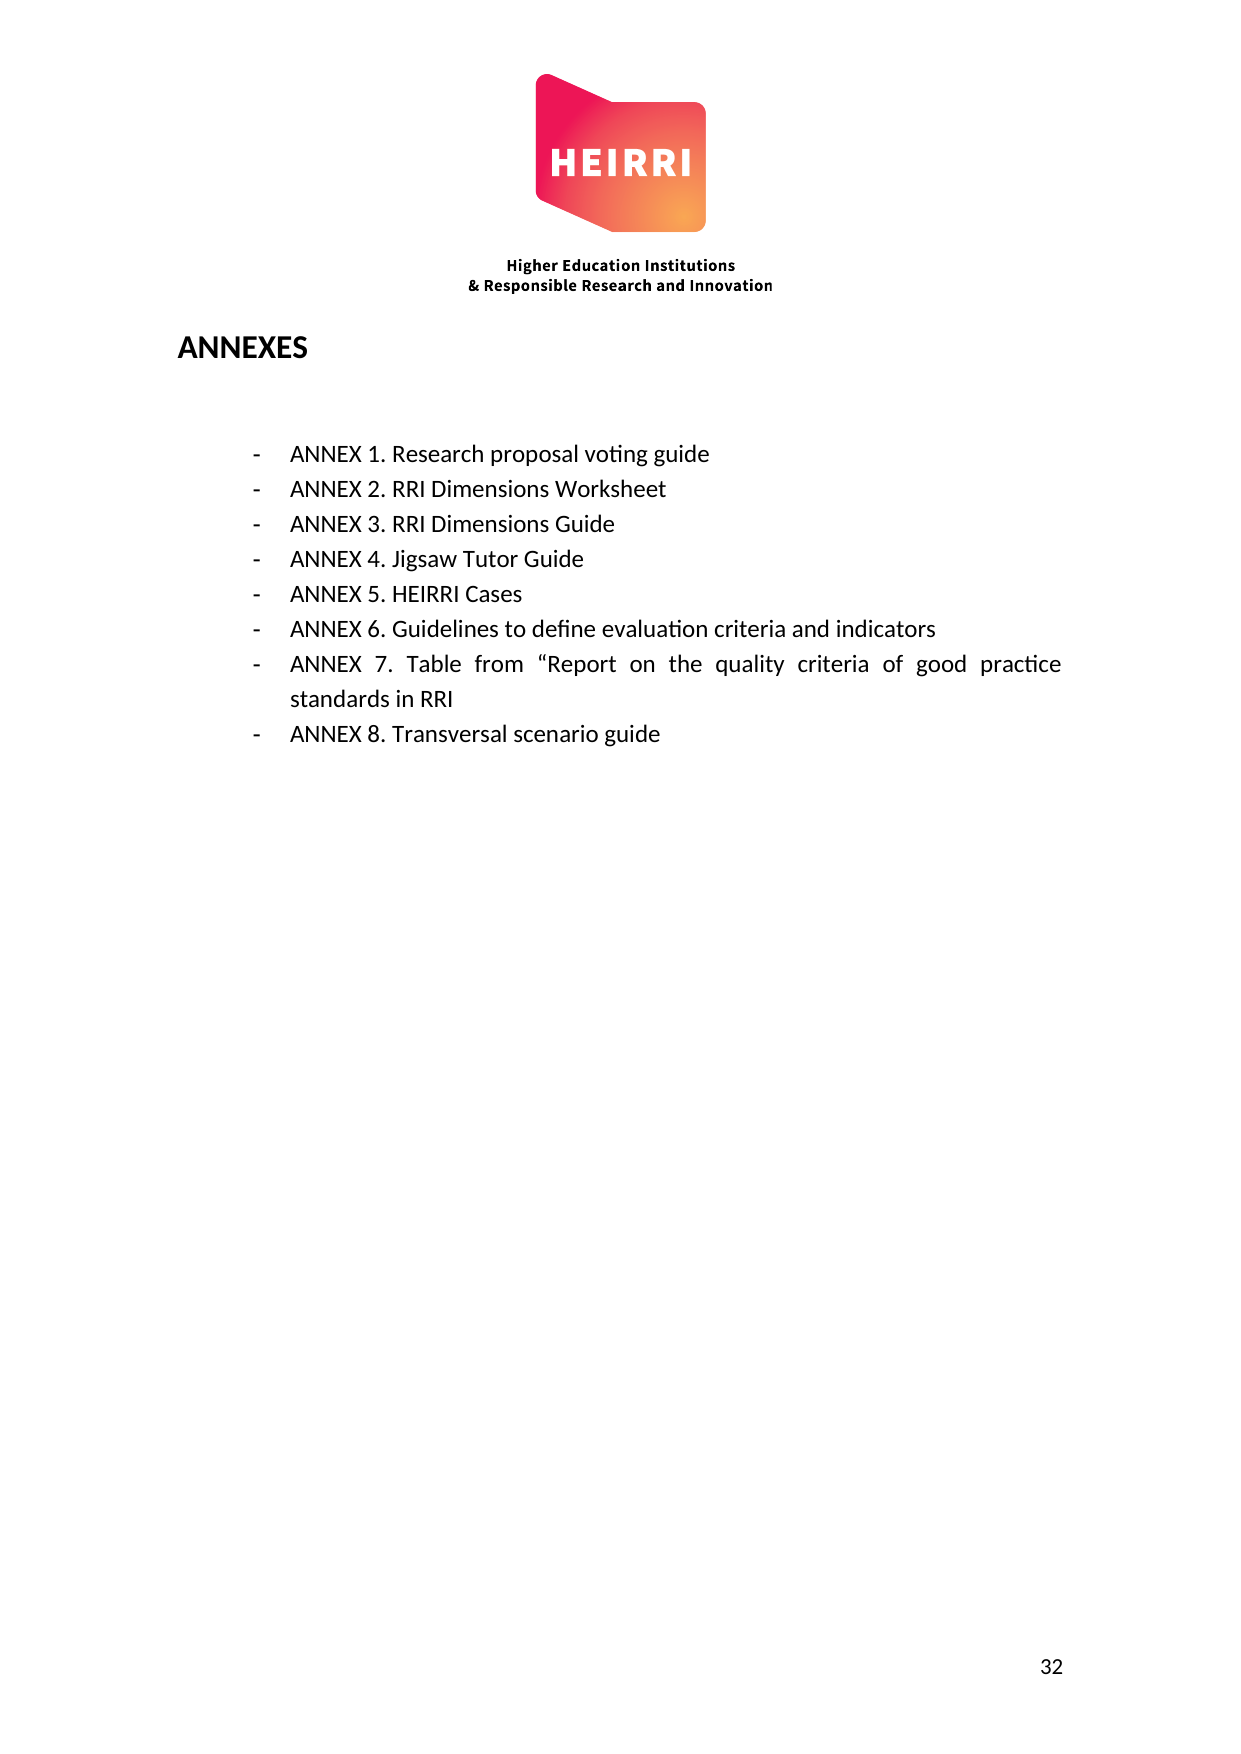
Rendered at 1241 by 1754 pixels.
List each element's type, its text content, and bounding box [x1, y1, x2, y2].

list ANNEX 3. RRI Dimensions Guide [252, 509, 1063, 539]
list ANNEX 4. Jigsaw Tutor Guide [252, 544, 1063, 574]
list ANNEX 1. Research proposal voting guide [252, 439, 1063, 469]
text ANNEXES [177, 326, 1063, 367]
list ANNEX 7. Table from “Report on the quality criteria of good practice standards in RRI [252, 649, 1063, 714]
list ANNEX 8. Transversal scenario guide [252, 719, 1063, 749]
list ANNEX 5. HEIRRI Cases [252, 579, 1063, 609]
list ANNEX 2. RRI Dimensions Worksheet [252, 474, 1063, 504]
picture [468, 74, 772, 294]
list ANNEX 6. Guidelines to define evaluation criteria and indicators [252, 614, 1063, 644]
